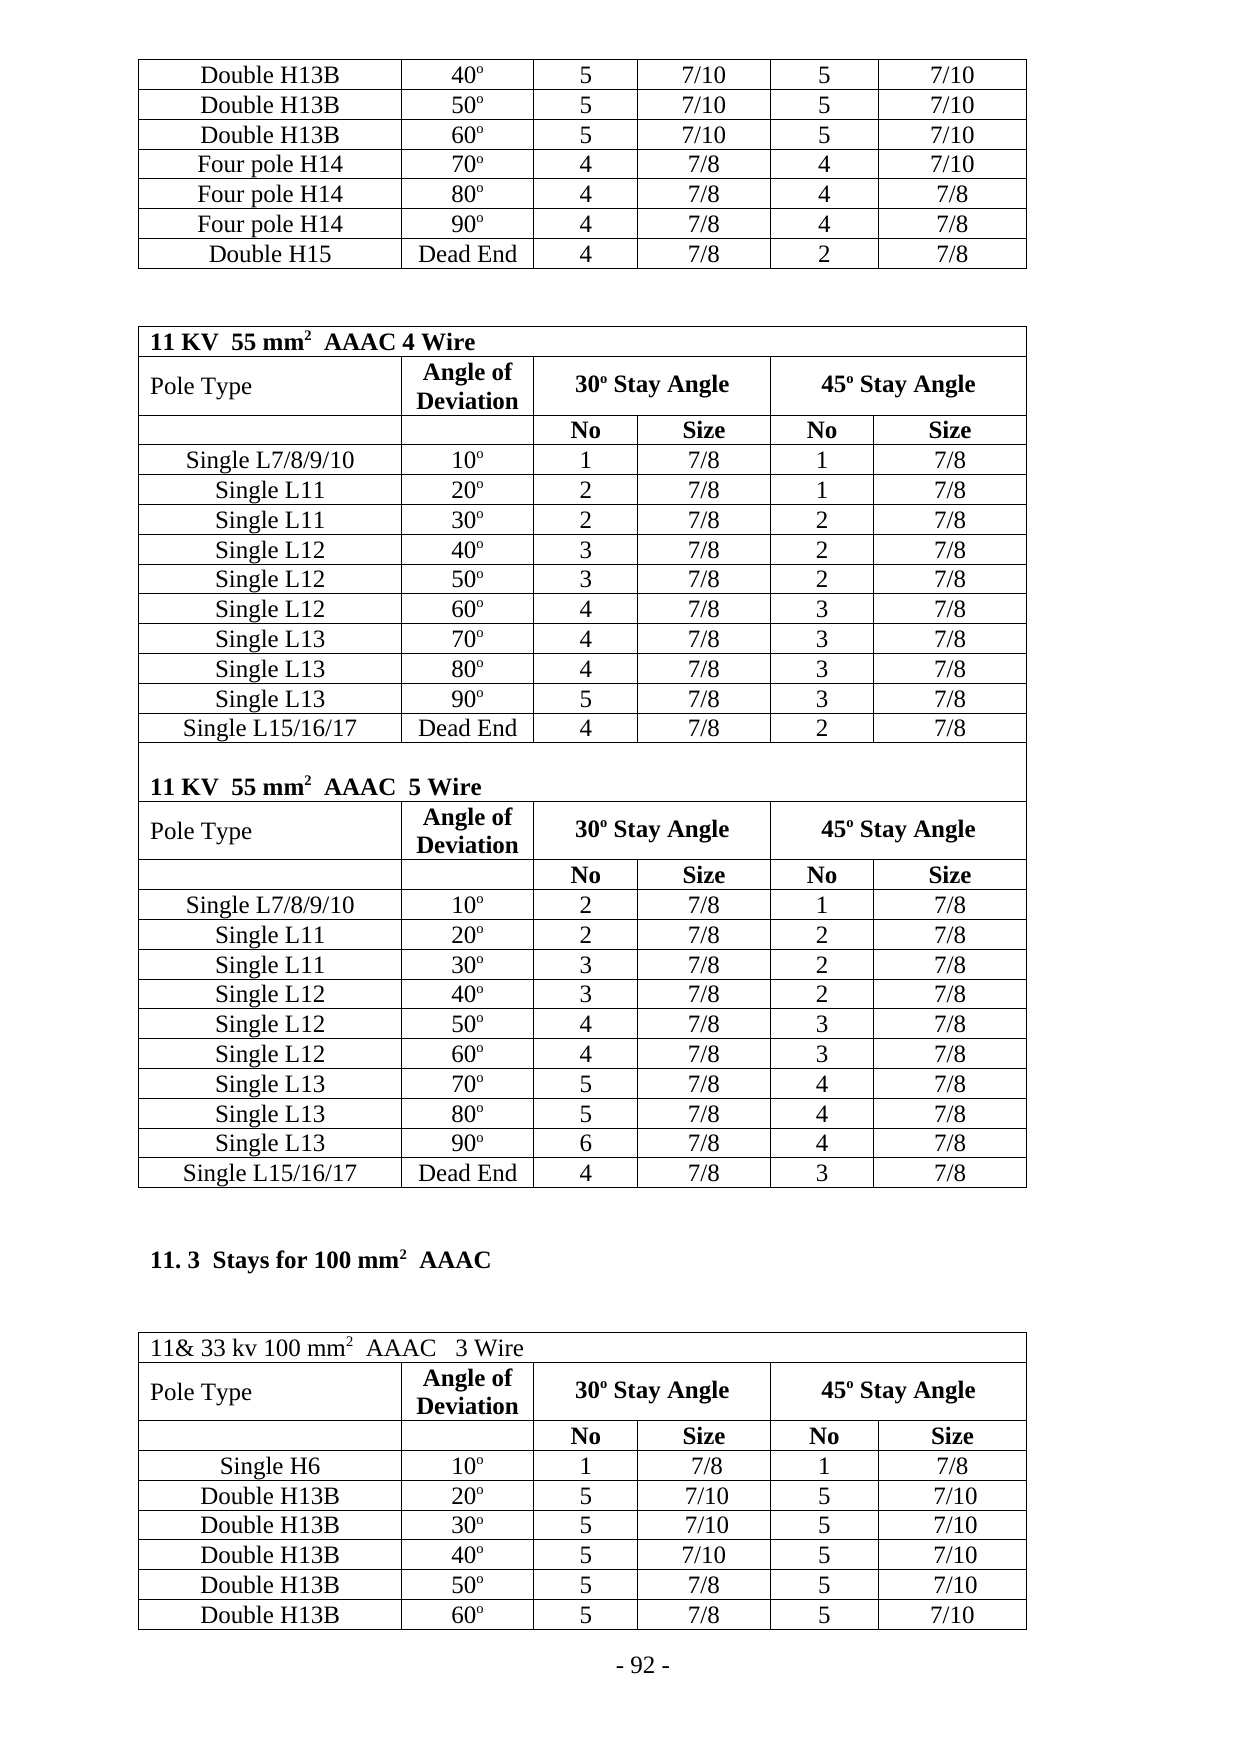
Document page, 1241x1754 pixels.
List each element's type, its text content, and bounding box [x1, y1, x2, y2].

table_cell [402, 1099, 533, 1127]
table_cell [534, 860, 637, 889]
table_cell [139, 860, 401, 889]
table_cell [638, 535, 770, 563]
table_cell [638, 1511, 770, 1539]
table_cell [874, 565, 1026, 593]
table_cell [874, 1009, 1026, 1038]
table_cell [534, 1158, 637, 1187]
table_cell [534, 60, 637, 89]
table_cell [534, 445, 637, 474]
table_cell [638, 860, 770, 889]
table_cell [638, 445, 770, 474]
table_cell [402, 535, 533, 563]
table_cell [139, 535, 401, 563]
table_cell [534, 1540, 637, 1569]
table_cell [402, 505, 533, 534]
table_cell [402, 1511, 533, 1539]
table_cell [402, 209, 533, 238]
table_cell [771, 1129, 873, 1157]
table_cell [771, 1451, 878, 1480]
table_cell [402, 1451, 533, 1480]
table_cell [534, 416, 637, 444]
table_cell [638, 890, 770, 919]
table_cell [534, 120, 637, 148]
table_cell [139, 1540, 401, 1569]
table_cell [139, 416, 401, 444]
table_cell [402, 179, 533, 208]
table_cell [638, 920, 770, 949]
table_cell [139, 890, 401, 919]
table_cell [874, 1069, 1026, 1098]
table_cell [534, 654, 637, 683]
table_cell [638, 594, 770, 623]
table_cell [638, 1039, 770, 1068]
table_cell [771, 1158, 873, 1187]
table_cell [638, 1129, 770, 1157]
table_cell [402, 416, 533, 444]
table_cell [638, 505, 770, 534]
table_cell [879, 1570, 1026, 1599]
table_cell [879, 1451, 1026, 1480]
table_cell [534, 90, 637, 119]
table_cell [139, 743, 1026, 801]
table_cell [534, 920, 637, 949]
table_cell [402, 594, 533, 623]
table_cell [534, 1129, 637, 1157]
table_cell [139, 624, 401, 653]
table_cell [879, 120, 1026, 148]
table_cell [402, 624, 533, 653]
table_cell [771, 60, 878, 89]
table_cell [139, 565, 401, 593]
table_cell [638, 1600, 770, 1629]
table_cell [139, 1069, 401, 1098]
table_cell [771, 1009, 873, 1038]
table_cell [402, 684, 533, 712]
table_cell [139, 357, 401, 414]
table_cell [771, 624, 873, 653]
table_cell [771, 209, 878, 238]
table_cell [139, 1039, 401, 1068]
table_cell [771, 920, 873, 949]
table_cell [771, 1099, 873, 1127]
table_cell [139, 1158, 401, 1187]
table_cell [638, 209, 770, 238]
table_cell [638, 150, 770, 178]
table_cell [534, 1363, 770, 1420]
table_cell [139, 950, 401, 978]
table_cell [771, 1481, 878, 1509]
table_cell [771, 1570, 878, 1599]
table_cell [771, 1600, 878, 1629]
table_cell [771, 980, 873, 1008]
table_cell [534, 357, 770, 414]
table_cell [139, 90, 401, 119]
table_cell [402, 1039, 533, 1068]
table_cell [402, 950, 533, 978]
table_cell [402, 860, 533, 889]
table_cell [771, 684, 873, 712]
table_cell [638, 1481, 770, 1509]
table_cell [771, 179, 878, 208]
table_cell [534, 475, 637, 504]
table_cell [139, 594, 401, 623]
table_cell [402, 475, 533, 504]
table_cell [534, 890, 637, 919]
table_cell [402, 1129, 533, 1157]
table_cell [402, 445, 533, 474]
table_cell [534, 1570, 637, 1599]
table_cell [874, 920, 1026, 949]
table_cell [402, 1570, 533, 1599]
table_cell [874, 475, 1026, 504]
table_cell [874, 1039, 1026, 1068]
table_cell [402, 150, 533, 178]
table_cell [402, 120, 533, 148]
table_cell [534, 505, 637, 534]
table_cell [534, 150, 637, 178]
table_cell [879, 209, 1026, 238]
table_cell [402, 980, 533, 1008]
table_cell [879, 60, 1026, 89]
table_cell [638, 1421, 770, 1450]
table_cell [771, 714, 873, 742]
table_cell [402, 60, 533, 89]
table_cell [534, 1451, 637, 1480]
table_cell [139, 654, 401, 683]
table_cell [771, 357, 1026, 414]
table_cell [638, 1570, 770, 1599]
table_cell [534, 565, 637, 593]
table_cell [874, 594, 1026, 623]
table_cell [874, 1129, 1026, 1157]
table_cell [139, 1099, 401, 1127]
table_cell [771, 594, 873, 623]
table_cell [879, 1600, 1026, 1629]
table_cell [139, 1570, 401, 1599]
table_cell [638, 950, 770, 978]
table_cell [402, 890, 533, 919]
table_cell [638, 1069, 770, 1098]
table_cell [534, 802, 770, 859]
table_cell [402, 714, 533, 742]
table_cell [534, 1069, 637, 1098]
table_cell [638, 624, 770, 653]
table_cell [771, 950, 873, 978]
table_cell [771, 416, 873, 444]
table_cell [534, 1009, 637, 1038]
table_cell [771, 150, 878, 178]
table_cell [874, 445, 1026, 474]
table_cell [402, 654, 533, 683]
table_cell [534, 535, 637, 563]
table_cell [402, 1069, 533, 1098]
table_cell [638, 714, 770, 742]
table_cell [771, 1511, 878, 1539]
text 11. 3 Stays for 100 mm2 AAAC [150, 1246, 1135, 1274]
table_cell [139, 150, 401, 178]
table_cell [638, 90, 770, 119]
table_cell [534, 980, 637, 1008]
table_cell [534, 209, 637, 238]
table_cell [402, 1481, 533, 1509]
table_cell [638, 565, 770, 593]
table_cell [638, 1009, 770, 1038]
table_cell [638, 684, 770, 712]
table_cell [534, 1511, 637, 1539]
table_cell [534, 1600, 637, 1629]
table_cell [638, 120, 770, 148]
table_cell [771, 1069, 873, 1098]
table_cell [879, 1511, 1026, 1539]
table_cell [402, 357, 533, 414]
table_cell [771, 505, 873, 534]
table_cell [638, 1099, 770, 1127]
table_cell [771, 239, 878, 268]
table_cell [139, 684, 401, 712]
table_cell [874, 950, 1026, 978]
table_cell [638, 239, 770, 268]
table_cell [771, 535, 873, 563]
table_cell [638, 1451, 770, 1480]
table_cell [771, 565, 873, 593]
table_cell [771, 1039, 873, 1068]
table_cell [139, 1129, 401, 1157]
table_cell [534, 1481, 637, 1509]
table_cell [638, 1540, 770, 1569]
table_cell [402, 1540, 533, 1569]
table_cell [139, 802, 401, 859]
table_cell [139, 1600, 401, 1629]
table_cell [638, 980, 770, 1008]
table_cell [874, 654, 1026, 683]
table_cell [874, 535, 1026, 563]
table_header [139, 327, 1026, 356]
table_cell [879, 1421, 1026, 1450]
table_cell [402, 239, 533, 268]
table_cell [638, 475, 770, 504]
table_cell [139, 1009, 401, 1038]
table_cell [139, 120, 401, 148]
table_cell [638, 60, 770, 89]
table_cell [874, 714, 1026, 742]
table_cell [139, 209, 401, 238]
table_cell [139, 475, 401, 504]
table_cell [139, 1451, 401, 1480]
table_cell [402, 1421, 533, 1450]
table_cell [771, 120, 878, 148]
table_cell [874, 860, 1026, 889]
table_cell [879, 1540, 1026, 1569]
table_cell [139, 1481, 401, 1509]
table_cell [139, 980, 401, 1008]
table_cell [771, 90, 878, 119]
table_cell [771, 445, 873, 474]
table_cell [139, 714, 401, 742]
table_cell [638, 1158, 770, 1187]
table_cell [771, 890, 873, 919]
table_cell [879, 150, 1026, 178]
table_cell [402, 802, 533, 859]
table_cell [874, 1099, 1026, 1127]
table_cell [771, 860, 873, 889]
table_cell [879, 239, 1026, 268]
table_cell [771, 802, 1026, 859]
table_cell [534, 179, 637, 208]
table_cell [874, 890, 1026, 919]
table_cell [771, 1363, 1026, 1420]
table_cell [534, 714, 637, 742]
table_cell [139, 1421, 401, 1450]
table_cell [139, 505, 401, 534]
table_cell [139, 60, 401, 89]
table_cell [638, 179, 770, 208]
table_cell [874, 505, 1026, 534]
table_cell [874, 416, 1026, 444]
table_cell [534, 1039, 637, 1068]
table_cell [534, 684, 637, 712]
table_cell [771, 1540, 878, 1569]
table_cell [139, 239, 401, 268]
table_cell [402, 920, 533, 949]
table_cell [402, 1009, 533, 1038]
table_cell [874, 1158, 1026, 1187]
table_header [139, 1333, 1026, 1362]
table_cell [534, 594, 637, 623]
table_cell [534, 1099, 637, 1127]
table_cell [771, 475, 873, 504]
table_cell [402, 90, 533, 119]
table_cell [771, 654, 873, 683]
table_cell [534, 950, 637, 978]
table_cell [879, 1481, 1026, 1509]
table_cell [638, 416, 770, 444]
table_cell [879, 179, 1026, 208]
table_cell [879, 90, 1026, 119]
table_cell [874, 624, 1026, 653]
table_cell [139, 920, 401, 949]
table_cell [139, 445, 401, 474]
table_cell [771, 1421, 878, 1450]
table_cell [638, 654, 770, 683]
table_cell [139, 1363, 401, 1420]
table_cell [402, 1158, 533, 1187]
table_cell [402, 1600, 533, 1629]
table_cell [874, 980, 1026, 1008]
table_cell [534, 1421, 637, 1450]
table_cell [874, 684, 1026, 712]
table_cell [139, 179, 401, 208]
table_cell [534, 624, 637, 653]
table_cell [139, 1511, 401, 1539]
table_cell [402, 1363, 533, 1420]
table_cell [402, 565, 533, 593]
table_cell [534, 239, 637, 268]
